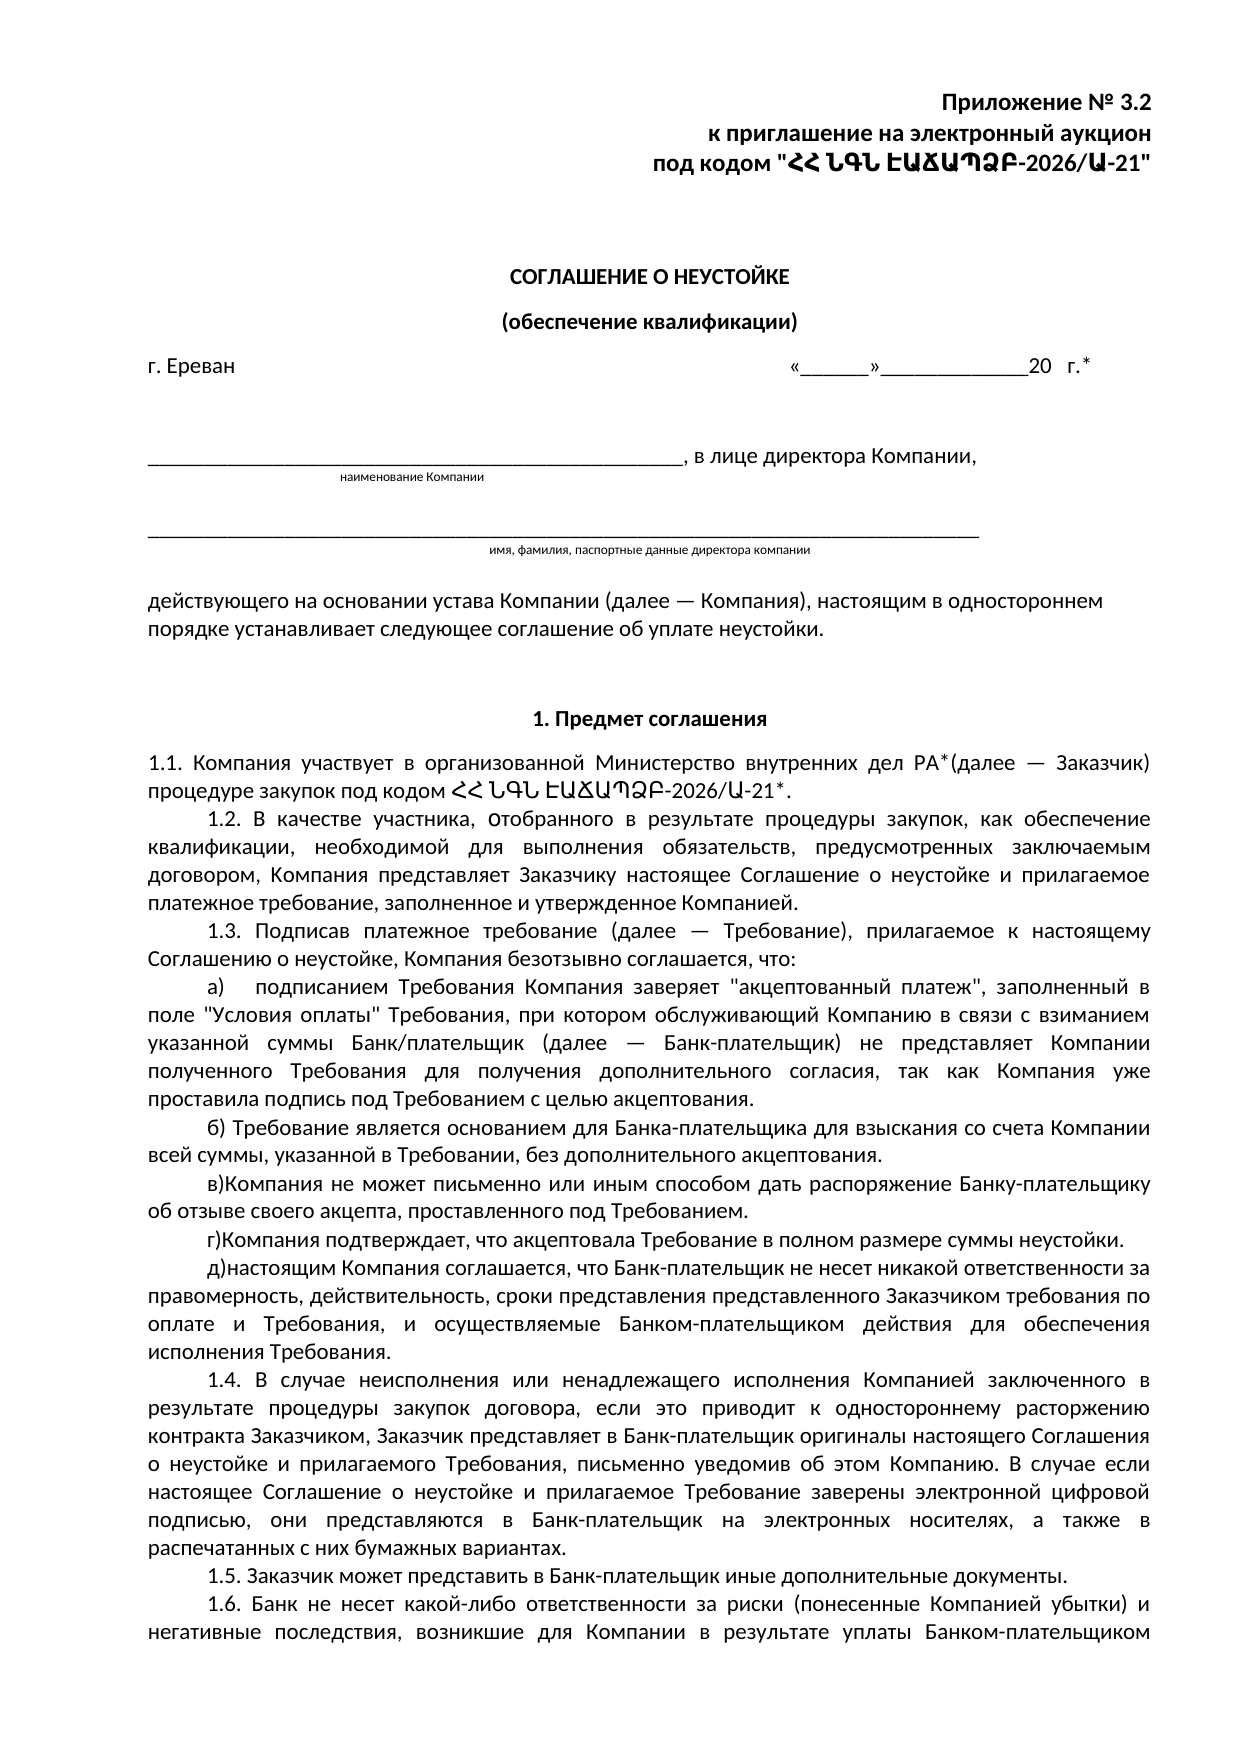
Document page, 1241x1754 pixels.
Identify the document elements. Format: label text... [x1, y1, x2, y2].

text наименование Компании [340, 469, 1152, 497]
text к приглашение на электронный аукцион [177, 117, 1152, 147]
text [148, 1589, 1152, 1645]
text действующего на основании устава Компании (далее — Компания), настоящим в одностороннем [148, 586, 1152, 614]
text г)Компания подтверждает, что акцептовала Требование в полном размере суммы неустойки. [148, 1225, 1152, 1253]
text имя, фамилия, паспортные данные директора компании [148, 542, 1152, 569]
text б) Требование является основанием для Банка-плательщика для взыскания со счета Компании всей суммы, указанной в Требовании, без дополнительного акцептования. [148, 1113, 1152, 1169]
text 1.3. Подписав платежное требование (далее — Требование), прилагаемое к настоящему Соглашению о неустойке, Компания безотзывно соглашается, что: [148, 916, 1152, 972]
text 1. Предмет соглашения [148, 704, 1152, 732]
table_header г. Ереван [136, 351, 635, 396]
text Приложение № 3.2 [148, 86, 1152, 117]
text 1.1. Компания участвует в организованной Министерство внутренних дел РА*(далее — Заказчик) процедуре закупок под кодом ՀՀ ՆԳՆ ԷԱՃԱՊՁԲ-2026/Ա-21*. [148, 748, 1152, 804]
text 1.5. Заказчик может представить в Банк-плательщик иные дополнительные документы. [148, 1561, 1152, 1589]
text под кодом "ՀՀ ՆԳՆ ԷԱՃԱՊՁԲ-2026/Ա-21" [177, 147, 1152, 178]
text а) подписанием Требования Компания заверяет "акцептованный платеж", заполненный в поле "Условия оплаты" Требования, при котором обслуживающий Компанию в связи с взиманием указанной суммы Банк/плательщик (далее — Банк-плательщик) не представляет Компании полученного Требования для получения дополнительного согласия, так как Компания уже проставила подпись под Требованием с целью акцептования. [148, 972, 1152, 1113]
text 1.4. В случае неисполнения или ненадлежащего исполнения Компанией заключенного в результате процедуры закупок договора, если это приводит к одностороннему расторжению контракта Заказчиком, Заказчик представляет в Банк-плательщик оригиналы настоящего Соглашения о неустойке и прилагаемого Требования, письменно уведомив об этом Компанию. В случае если настоящее Соглашение о неустойке и прилагаемое Требование заверены электронной цифровой подписью, они представляются в Банк-плательщик на электронных носителях, а также в распечатанных с них бумажных вариантах. [148, 1365, 1152, 1561]
text _________________________________________________________________________ [148, 513, 1152, 542]
text в)Компания не может письменно или иным способом дать распоряжение Банку-плательщику об отзыве своего акцепта, проставленного под Требованием. [148, 1169, 1152, 1225]
text _______________________________________________, в лице директора Компании, [148, 441, 1152, 469]
text 1.2. В качестве участника, օтобранного в результате процедуры закупок, как обеспечение квалификации, необходимой для выполнения обязательств, предусмотренных заключаемым договором, Kомпания представляет Заказчику настоящее Соглашение о неустойке и прилагаемое платежное требование, заполненное и утвержденное Компанией. [148, 804, 1152, 916]
text д)настоящим Компания соглашается, что Банк-плательщик не несет никакой ответственности за правомерность, действительность, сроки представления представленного Заказчиком требования по оплате и Требования, и осуществляемые Банком-плательщиком действия для обеспечения исполнения Требования. [148, 1253, 1152, 1365]
text (обеспечение квалификации) [148, 307, 1152, 335]
text СОГЛАШЕНИЕ О НЕУСТОЙКЕ [148, 262, 1152, 290]
table_header «______»_____________20 г.* [635, 351, 1104, 396]
text порядке устанавливает следующее соглашение об уплате неустойки. [148, 614, 1152, 642]
